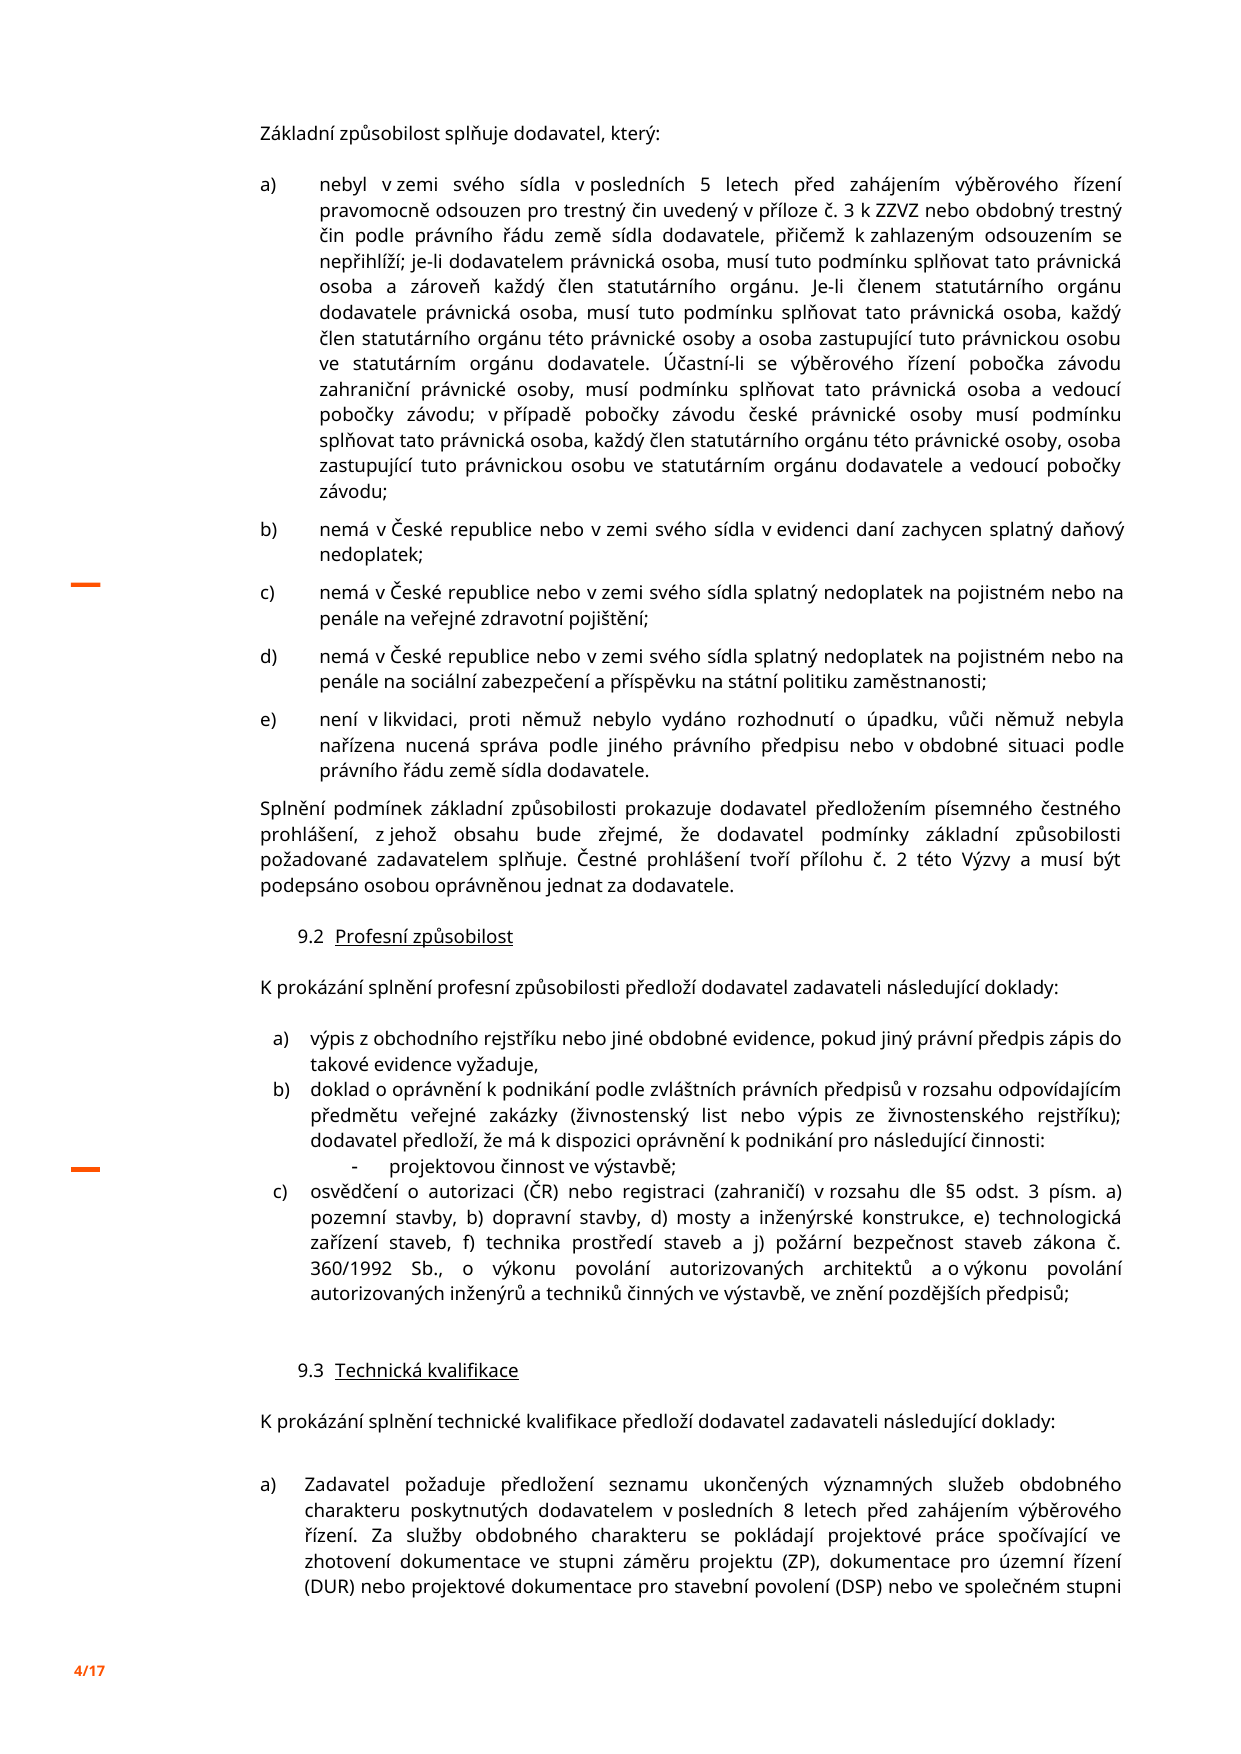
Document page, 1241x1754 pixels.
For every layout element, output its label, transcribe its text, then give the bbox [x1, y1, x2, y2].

text c) nemá v České republice nebo v zemi svého sídla splatný nedoplatek na pojistném nebo na penále na veřejné zdravotní pojištění; [260, 579, 1124, 631]
list Profesní způsobilost [297, 923, 1122, 949]
list Technická kvalifikace [297, 1357, 1122, 1383]
text K prokázání splnění profesní způsobilosti předloží dodavatel zadavateli následující doklady: [260, 974, 1122, 1000]
text Základní způsobilost splňuje dodavatel, který: [216, 121, 1122, 146]
text e) není v likvidaci, proti němuž nebylo vydáno rozhodnutí o úpadku, vůči němuž nebyla nařízena nucená správa podle jiného právního předpisu nebo v obdobné situaci podle právního řádu země sídla dodavatele. [260, 707, 1124, 783]
list doklad o oprávnění k podnikání podle zvláštních právních předpisů v rozsahu odpovídajícím předmětu veřejné zakázky (živnostenský list nebo výpis ze živnostenského rejstříku); dodavatel předloží, že má k dispozici oprávnění k podnikání pro následující činnosti: [273, 1076, 1122, 1153]
list projektovou činnost ve výstavbě; [351, 1153, 1122, 1178]
text d) nemá v České republice nebo v zemi svého sídla splatný nedoplatek na pojistném nebo na penále na sociální zabezpečení a příspěvku na státní politiku zaměstnanosti; [260, 643, 1124, 694]
text b) nemá v České republice nebo v zemi svého sídla v evidenci daní zachycen splatný daňový nedoplatek; [260, 516, 1124, 567]
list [260, 1472, 1122, 1599]
text a) nebyl v zemi svého sídla v posledních 5 letech před zahájením výběrového řízení pravomocně odsouzen pro trestný čin uvedený v příloze č. 3 k ZZVZ nebo obdobný trestný čin podle právního řádu země sídla dodavatele, přičemž k zahlazeným odsouzením se nepřihlíží; je-li dodavatelem právnická osoba, musí tuto podmínku splňovat tato právnická osoba a zároveň každý člen statutárního orgánu. Je-li členem statutárního orgánu dodavatele právnická osoba, musí tuto podmínku splňovat tato právnická osoba, každý člen statutárního orgánu této právnické osoby a osoba zastupující tuto právnickou osobu ve statutárním orgánu dodavatele. Účastní-li se výběrového řízení pobočka závodu zahraniční právnické osoby, musí podmínku splňovat tato právnická osoba a vedoucí pobočky závodu; v případě pobočky závodu české právnické osoby musí podmínku splňovat tato právnická osoba, každý člen statutárního orgánu této právnické osoby, osoba zastupující tuto právnickou osobu ve statutárním orgánu dodavatele a vedoucí pobočky závodu; [260, 172, 1122, 503]
list osvědčení o autorizaci (ČR) nebo registraci (zahraničí) v rozsahu dle §5 odst. 3 písm. a) pozemní stavby, b) dopravní stavby, d) mosty a inženýrské konstrukce, e) technologická zařízení staveb, f) technika prostředí staveb a j) požární bezpečnost staveb zákona č. 360/1992 Sb., o výkonu povolání autorizovaných architektů a o výkonu povolání autorizovaných inženýrů a techniků činných ve výstavbě, ve znění pozdějších předpisů; [273, 1178, 1122, 1306]
text K prokázání splnění technické kvalifikace předloží dodavatel zadavateli následující doklady: [260, 1408, 1122, 1434]
text Splnění podmínek základní způsobilosti prokazuje dodavatel předložením písemného čestného prohlášení, z jehož obsahu bude zřejmé, že dodavatel podmínky základní způsobilosti požadované zadavatelem splňuje. Čestné prohlášení tvoří přílohu č. 2 této Výzvy a musí být podepsáno osobou oprávněnou jednat za dodavatele. [260, 796, 1122, 898]
list výpis z obchodního rejstříku nebo jiné obdobné evidence, pokud jiný právní předpis zápis do takové evidence vyžaduje, [273, 1025, 1122, 1076]
